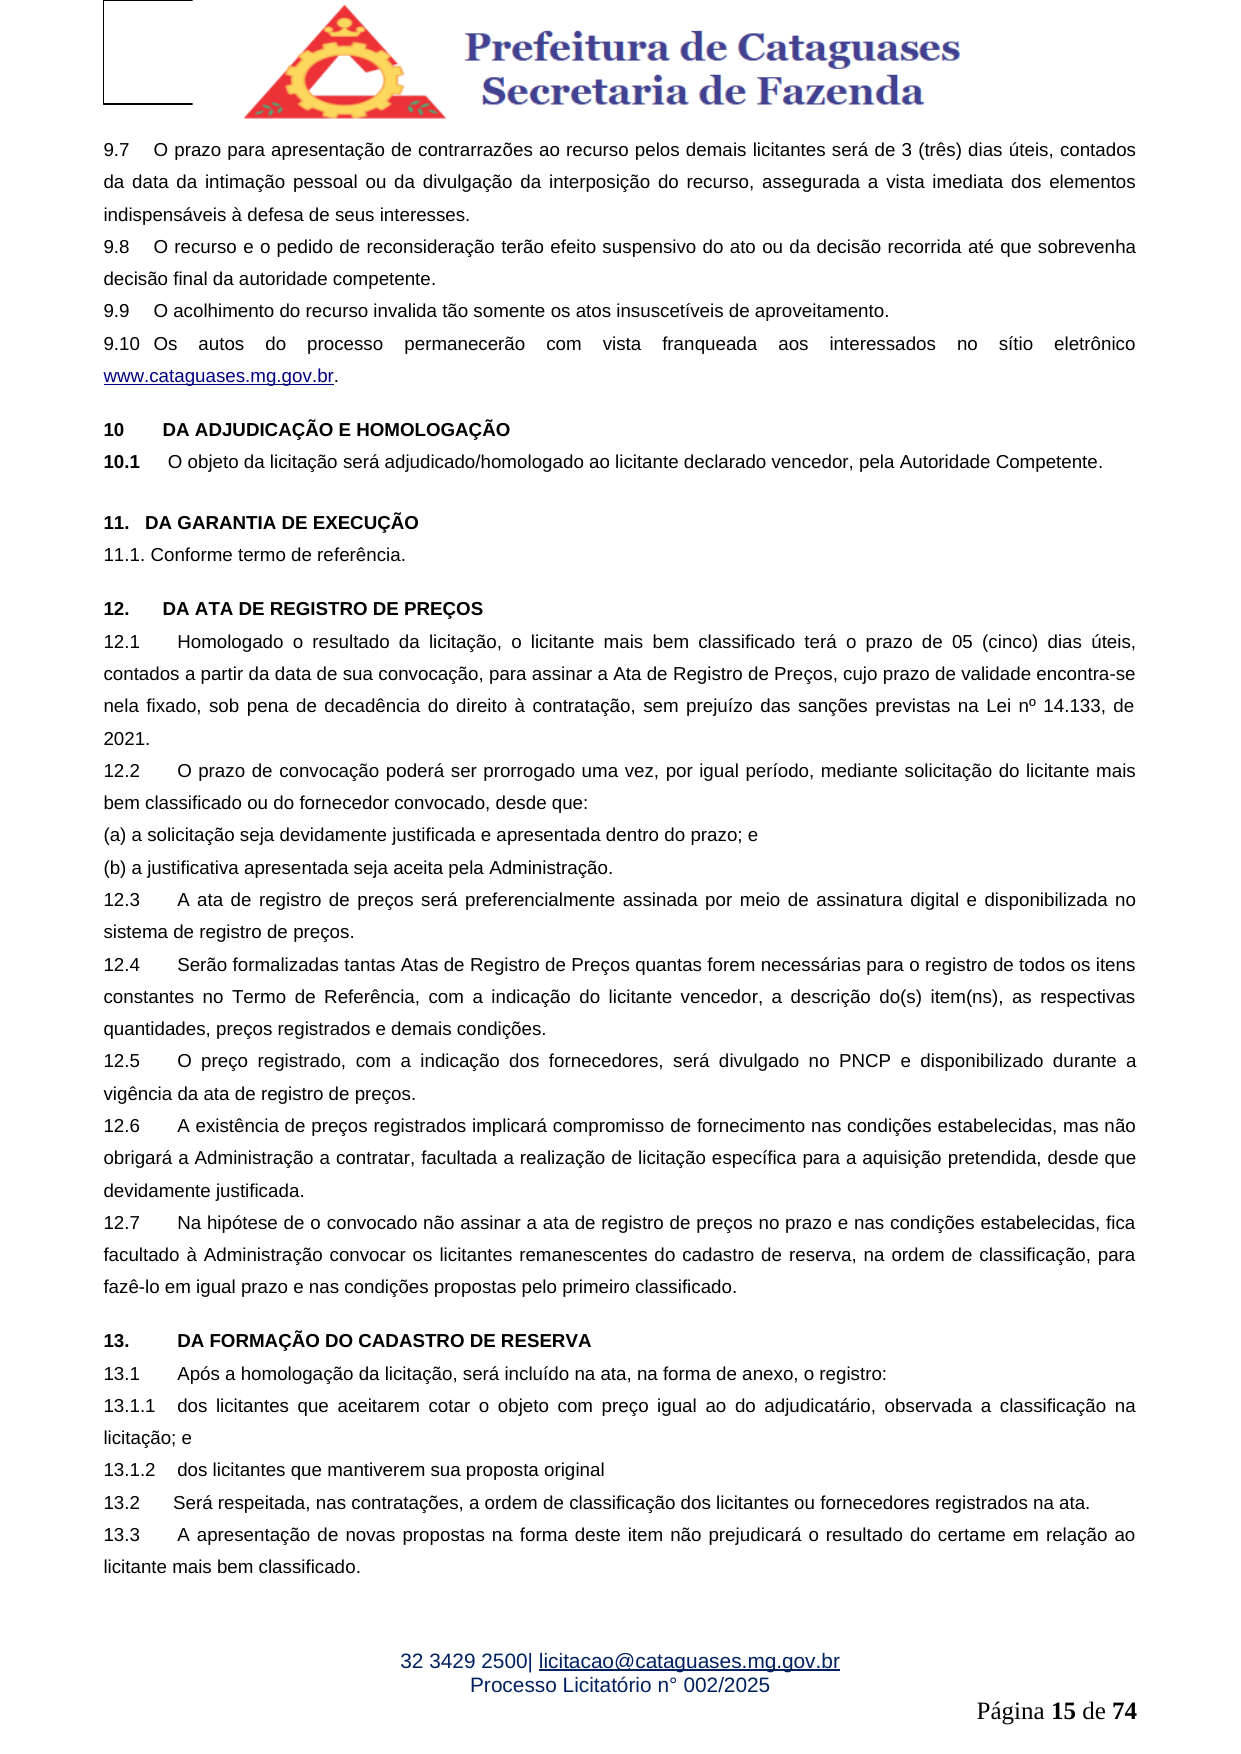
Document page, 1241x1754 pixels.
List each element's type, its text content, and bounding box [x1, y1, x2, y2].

list DA ATA DE REGISTRO DE PREÇOS [103, 598, 1137, 620]
list dos licitantes que mantiverem sua proposta original [103, 1459, 1137, 1481]
list dos licitantes que aceitarem cotar o objeto com preço igual ao do adjudicatário, observada a classificação na licitação; e [103, 1395, 1137, 1448]
text 11.1. Conforme termo de referência. [103, 544, 1137, 566]
list O prazo de convocação poderá ser prorrogado uma vez, por igual período, mediante solicitação do licitante mais bem classificado ou do fornecedor convocado, desde que: [103, 759, 1137, 813]
list O prazo para apresentação de contrarrazões ao recurso pelos demais licitantes será de 3 (três) dias úteis, contados da data da intimação pessoal ou da divulgação da interposição do recurso, assegurada a vista imediata dos elementos indispensáveis à defesa de seus interesses. [103, 139, 1137, 225]
list A apresentação de novas propostas na forma deste item não prejudicará o resultado do certame em relação ao licitante mais bem classificado. [103, 1524, 1137, 1578]
list Homologado o resultado da licitação, o licitante mais bem classificado terá o prazo de 05 (cinco) dias úteis, contados a partir da data de sua convocação, para assinar a Ata de Registro de Preços, cujo prazo de validade encontra-se nela fixado, sob pena de decadência do direito à contratação, sem prejuízo das sanções previstas na Lei nº 14.133, de 2021. [103, 630, 1137, 749]
list DA FORMAÇÃO DO CADASTRO DE RESERVA [103, 1330, 1137, 1352]
list Após a homologação da licitação, será incluído na ata, na forma de anexo, o registro: [103, 1362, 1137, 1384]
text (a) a solicitação seja devidamente justificada e apresentada dentro do prazo; e [103, 824, 1137, 846]
list O acolhimento do recurso invalida tão somente os atos insuscetíveis de aproveitamento. [103, 300, 1137, 322]
list O recurso e o pedido de reconsideração terão efeito suspensivo do ato ou da decisão recorrida até que sobrevenha decisão final da autoridade competente. [103, 236, 1137, 289]
picture [192, 0, 1048, 139]
list DA ADJUDICAÇÃO E HOMOLOGAÇÃO [103, 419, 1137, 440]
list O objeto da licitação será adjudicado/homologado ao licitante declarado vencedor, pela Autoridade Competente. [103, 451, 1137, 472]
text 11. DA GARANTIA DE EXECUÇÃO [103, 512, 1137, 533]
text (b) a justificativa apresentada seja aceita pela Administração. [103, 856, 1137, 878]
list A ata de registro de preços será preferencialmente assinada por meio de assinatura digital e disponibilizada no sistema de registro de preços. [103, 889, 1137, 943]
list Na hipótese de o convocado não assinar a ata de registro de preços no prazo e nas condições estabelecidas, fica facultado à Administração convocar os licitantes remanescentes do cadastro de reserva, na ordem de classificação, para fazê-lo em igual prazo e nas condições propostas pelo primeiro classificado. [103, 1212, 1137, 1298]
list Será respeitada, nas contratações, a ordem de classificação dos licitantes ou fornecedores registrados na ata. [103, 1492, 1137, 1513]
list O preço registrado, com a indicação dos fornecedores, será divulgado no PNCP e disponibilizado durante a vigência da ata de registro de preços. [103, 1050, 1137, 1104]
list A existência de preços registrados implicará compromisso de fornecimento nas condições estabelecidas, mas não obrigará a Administração a contratar, facultada a realização de licitação específica para a aquisição pretendida, desde que devidamente justificada. [103, 1115, 1137, 1201]
list Serão formalizadas tantas Atas de Registro de Preços quantas forem necessárias para o registro de todos os itens constantes no Termo de Referência, com a indicação do licitante vencedor, a descrição do(s) item(ns), as respectivas quantidades, preços registrados e demais condições. [103, 953, 1137, 1039]
list Os autos do processo permanecerão com vista franqueada aos interessados no sítio eletrônico www.cataguases.mg.gov.br. [103, 332, 1137, 386]
